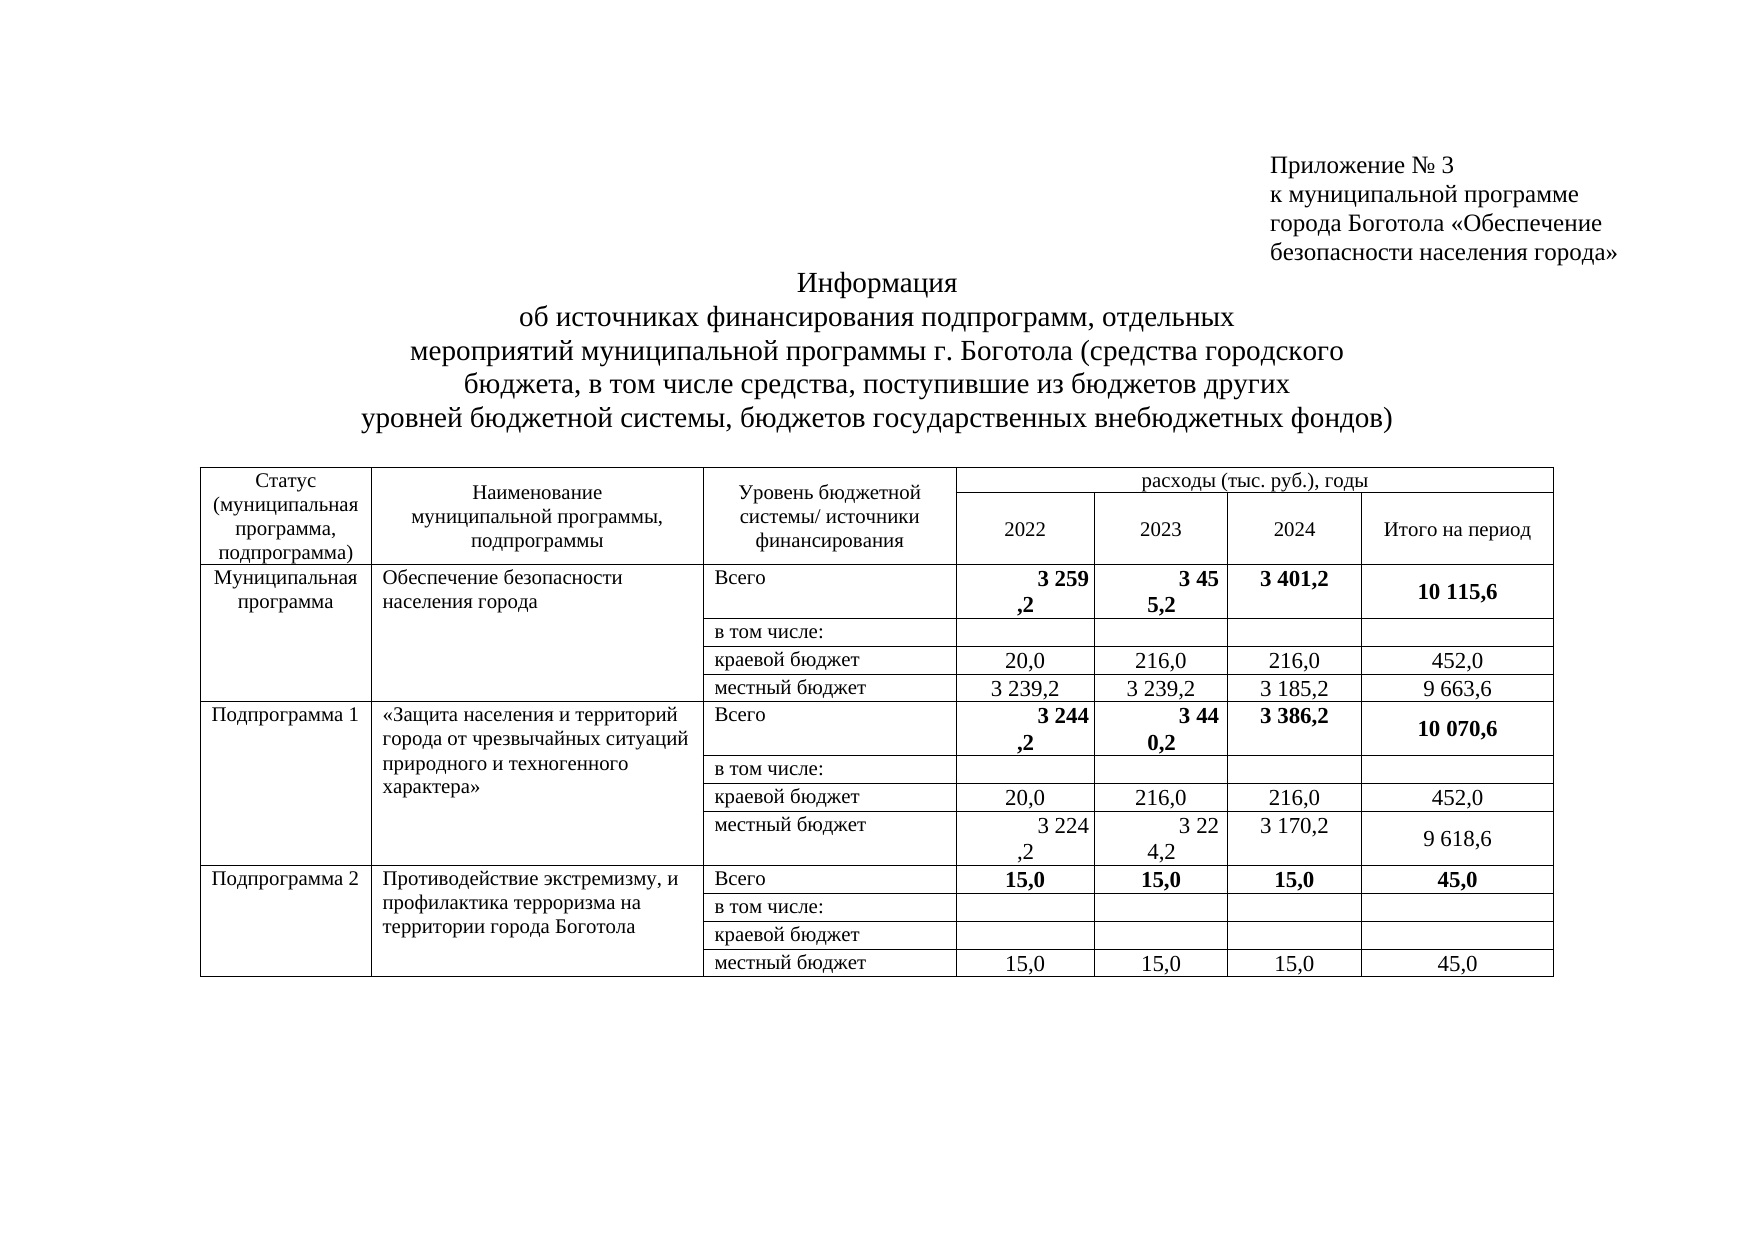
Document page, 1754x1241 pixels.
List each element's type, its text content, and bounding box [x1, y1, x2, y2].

table_cell 3 185,2 [1228, 675, 1361, 701]
table_cell [1095, 894, 1227, 921]
table_cell [957, 619, 1094, 646]
text к муниципальной программе [89, 179, 1665, 208]
table_cell краевой бюджет [704, 647, 956, 674]
table_cell 45,0 [1362, 866, 1553, 893]
table_cell 3 440,2 [1095, 702, 1227, 755]
table_cell 20,0 [957, 647, 1094, 674]
table_cell Обеспечение безопасности населения города [372, 565, 703, 701]
table_header Статус (муниципальная программа, подпрограмма) [201, 468, 371, 564]
table_cell местный бюджет [704, 675, 956, 701]
table_cell в том числе: [704, 894, 956, 921]
table_cell [1362, 756, 1553, 783]
table_cell 10 115,6 [1362, 565, 1553, 618]
table_cell 3 239,2 [957, 675, 1094, 701]
table_cell 10 070,6 [1362, 702, 1553, 755]
text уровней бюджетной системы, бюджетов государственных внебюджетных фондов) [89, 400, 1665, 433]
table_cell 15,0 [1228, 950, 1361, 976]
table_cell 20,0 [957, 784, 1094, 811]
table_cell [1362, 619, 1553, 646]
table_cell 3 386,2 [1228, 702, 1361, 755]
table_cell [957, 922, 1094, 949]
table_header Уровень бюджетной системы/ источники финансирования [704, 468, 956, 564]
table_cell «Защита населения и территорий города от чрезвычайных ситуаций природного и техногенного характера» [372, 702, 703, 865]
table_cell 45,0 [1362, 950, 1553, 976]
table_cell [1095, 619, 1227, 646]
table_cell 2023 [1095, 493, 1227, 564]
table_cell 15,0 [1095, 950, 1227, 976]
table_cell в том числе: [704, 756, 956, 783]
table_cell местный бюджет [704, 950, 956, 976]
table_cell Подпрограмма 1 [201, 702, 371, 865]
table_cell 15,0 [1228, 866, 1361, 893]
text Информация [89, 266, 1665, 299]
table_cell 3 224,2 [957, 812, 1094, 865]
table_cell [957, 756, 1094, 783]
table_cell 216,0 [1095, 647, 1227, 674]
table_cell [1362, 894, 1553, 921]
table_cell [1362, 922, 1553, 949]
table_cell Противодействие экстремизму, и профилактика терроризма на территории города Боготола [372, 866, 703, 976]
text Приложение № 3 [89, 151, 1665, 179]
text мероприятий муниципальной программы г. Боготола (средства городского [89, 333, 1665, 366]
table_cell Всего [704, 866, 956, 893]
table_cell [1228, 619, 1361, 646]
table_cell в том числе: [704, 619, 956, 646]
table_cell 15,0 [957, 950, 1094, 976]
table_cell 15,0 [957, 866, 1094, 893]
table_cell 452,0 [1362, 784, 1553, 811]
table_cell местный бюджет [704, 812, 956, 865]
table_cell краевой бюджет [704, 922, 956, 949]
table_cell 2022 [957, 493, 1094, 564]
table_cell 216,0 [1228, 784, 1361, 811]
table_cell Муниципальная программа [201, 565, 371, 701]
table_header расходы (тыс. руб.), годы [957, 468, 1553, 492]
text города Боготола «Обеспечение [89, 208, 1665, 237]
table_header Наименование муниципальной программы, подпрограммы [372, 468, 703, 564]
table_cell 3 455,2 [1095, 565, 1227, 618]
table_cell Подпрограмма 2 [201, 866, 371, 976]
table_cell 9 663,6 [1362, 675, 1553, 701]
table_cell [1095, 922, 1227, 949]
table_cell 3 401,2 [1228, 565, 1361, 618]
table_cell 216,0 [1095, 784, 1227, 811]
table_cell [1095, 756, 1227, 783]
table_cell краевой бюджет [704, 784, 956, 811]
text об источниках финансирования подпрограмм, отдельных [89, 299, 1665, 333]
table_cell 3 224,2 [1095, 812, 1227, 865]
table_cell 2024 [1228, 493, 1361, 564]
table_cell 3 239,2 [1095, 675, 1227, 701]
table_cell [1228, 756, 1361, 783]
table_cell [1228, 894, 1361, 921]
table_cell 3 259,2 [957, 565, 1094, 618]
table_cell 3 170,2 [1228, 812, 1361, 865]
text бюджета, в том числе средства, поступившие из бюджетов других [89, 366, 1665, 400]
table_cell 3 244,2 [957, 702, 1094, 755]
table_cell 452,0 [1362, 647, 1553, 674]
table_cell Всего [704, 565, 956, 618]
text безопасности населения города» [89, 237, 1665, 266]
table_cell [1228, 922, 1361, 949]
table_cell [957, 894, 1094, 921]
table_cell 9 618,6 [1362, 812, 1553, 865]
table_cell Итого на период [1362, 493, 1553, 564]
table_cell 216,0 [1228, 647, 1361, 674]
table_cell Всего [704, 702, 956, 755]
table_cell 15,0 [1095, 866, 1227, 893]
